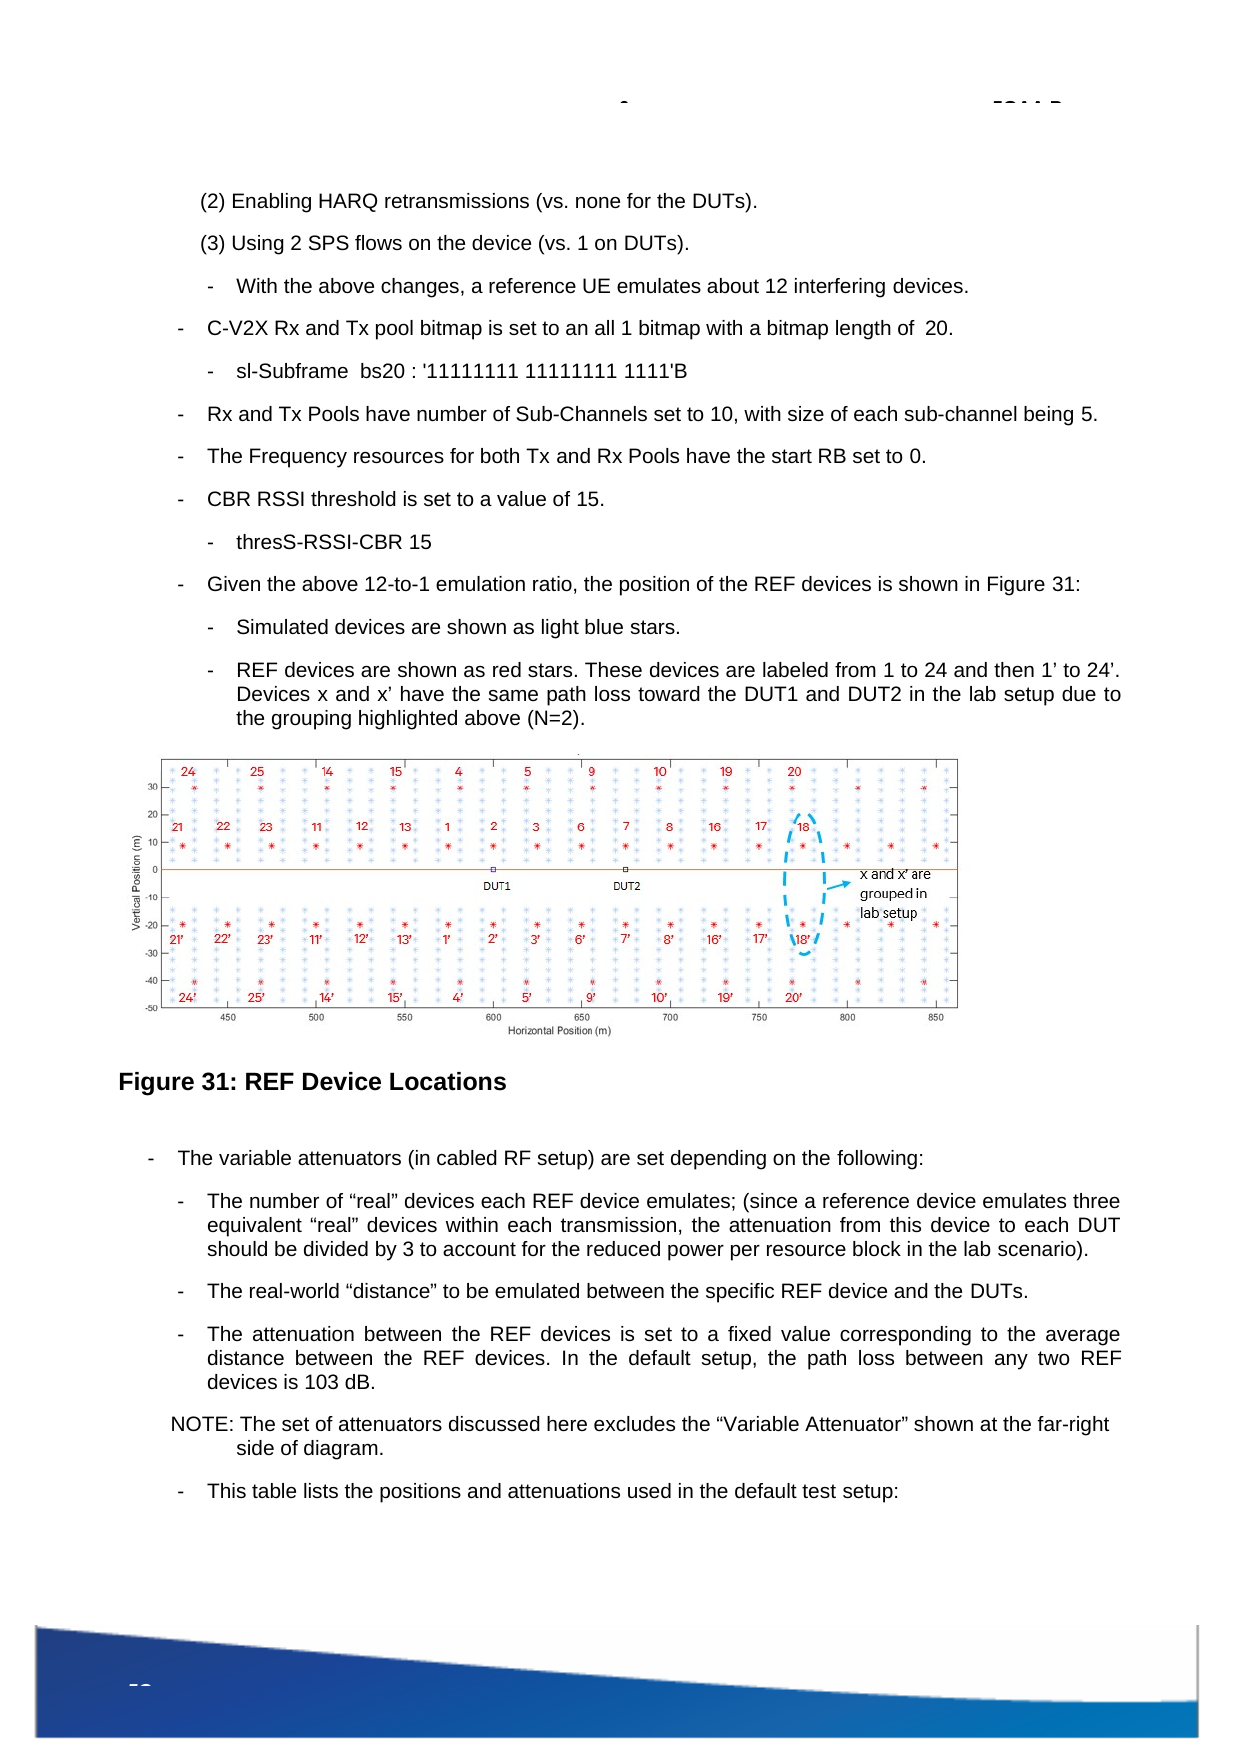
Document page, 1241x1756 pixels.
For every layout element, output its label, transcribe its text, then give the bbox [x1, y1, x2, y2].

list The variable attenuators (in cabled RF setup) are set depending on the following: [147, 1146, 1071, 1170]
list The number of “real” devices each REF device emulates; (since a reference device emulates three equivalent “real” devices within each transmission, the attenuation from this device to each DUT should be divided by 3 to account for the reduced power per resource block in the lab scenario). [177, 1188, 1121, 1260]
picture [118, 754, 974, 1041]
list This table lists the positions and attenuations used in the default test setup: [177, 1479, 1240, 1503]
list Given the above 12-to-1 emulation ratio, the position of the REF devices is shown in Figure 31: [177, 572, 1240, 596]
text - With the above changes, a reference UE emulates about 12 interfering devices. [207, 273, 1240, 297]
list Simulated devices are shown as light blue stars. [207, 615, 1240, 639]
list Enabling HARQ retransmissions (vs. none for the DUTs). [200, 188, 1240, 212]
list CBR RSSI threshold is set to a value of 15. [177, 487, 1240, 511]
list The attenuation between the REF devices is set to a fixed value corresponding to the average distance between the REF devices. In the default setup, the path loss between any two REF devices is 103 dB. [177, 1322, 1122, 1393]
text - sl-Subframe bs20 : '11111111 11111111 1111'B [207, 359, 1240, 383]
list Using 2 SPS flows on the device (vs. 1 on DUTs). [200, 231, 1240, 255]
list thresS-RSSI-CBR 15 [207, 529, 1240, 553]
list REF devices are shown as red stars. These devices are labeled from 1 to 24 and then 1’ to 24’. Devices x and x’ have the same path loss toward the DUT1 and DUT2 in the lab setup due to the grouping highlighted above (N=2). [207, 658, 1122, 729]
subtitle Figure 31: REF Device Locations [0, 1067, 625, 1096]
list Rx and Tx Pools have number of Sub-Channels set to 10, with size of each sub-channel being 5. [177, 402, 1240, 426]
list C-V2X Rx and Tx pool bitmap is set to an all 1 bitmap with a bitmap length of 20. [177, 316, 1240, 340]
picture [0, 1625, 1241, 1755]
list The Frequency resources for both Tx and Rx Pools have the start RB set to 0. [177, 444, 1240, 468]
text NOTE: The set of attenuators discussed here excludes the “Variable Attenuator” shown at the far-right side of diagram. [170, 1412, 1122, 1460]
list The real-world “distance” to be emulated between the specific REF device and the DUTs. [177, 1279, 1240, 1303]
